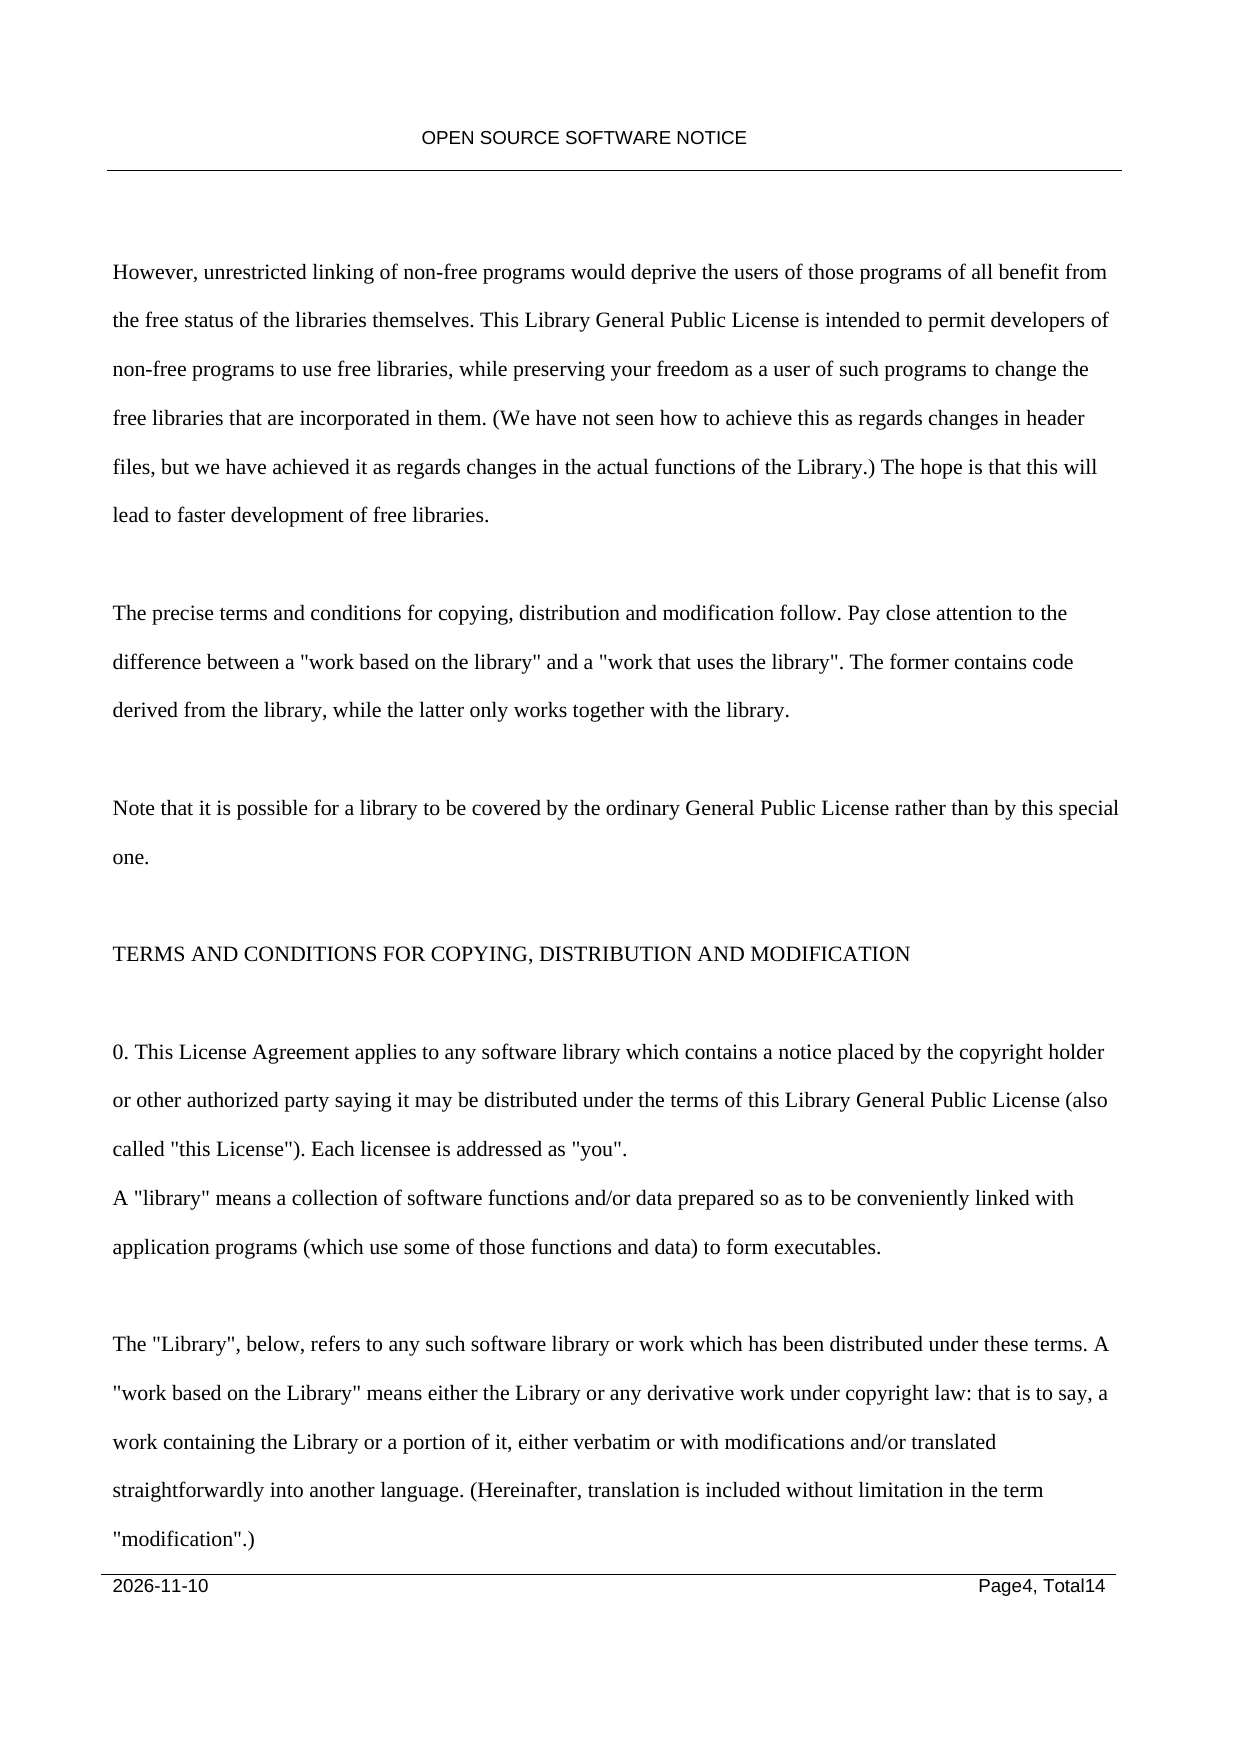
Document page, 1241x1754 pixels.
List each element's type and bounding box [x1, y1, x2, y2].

text [112, 206, 1128, 1555]
